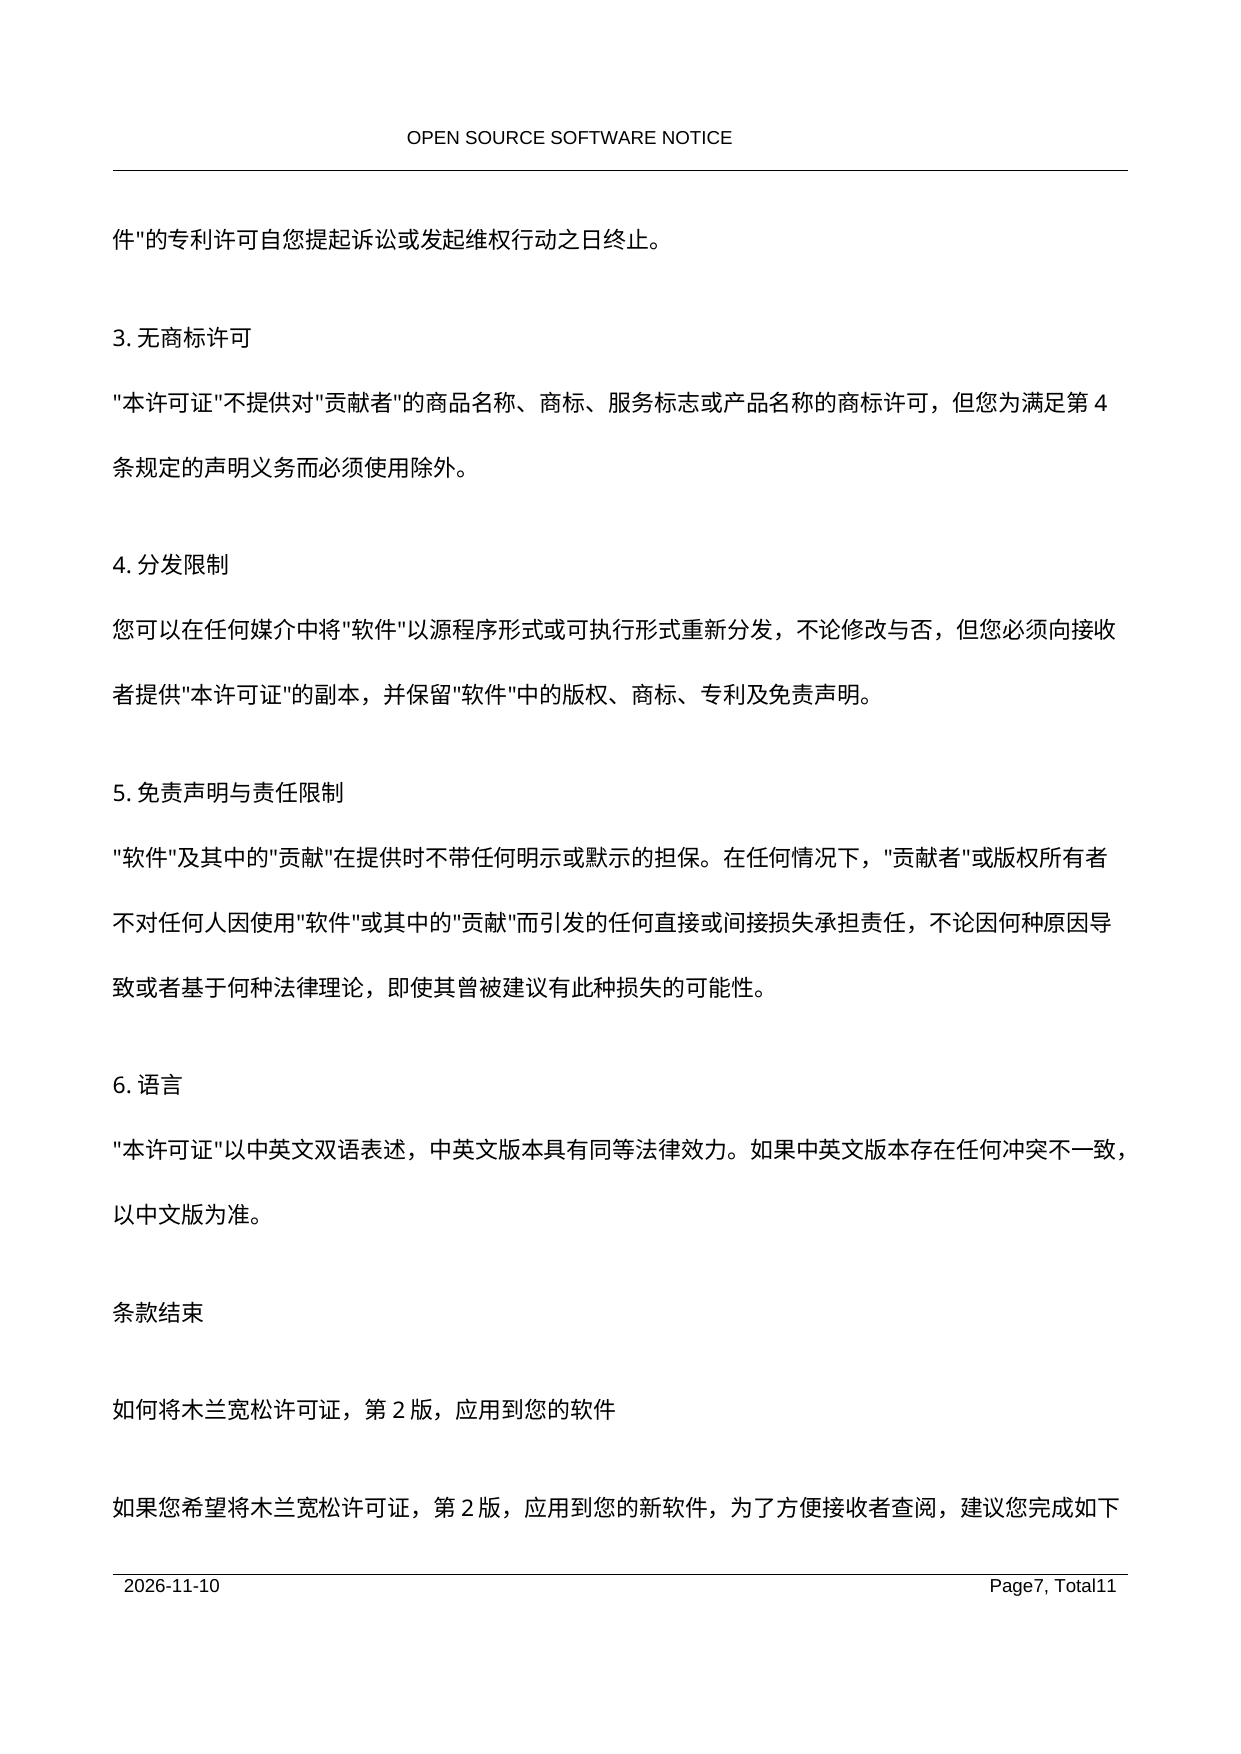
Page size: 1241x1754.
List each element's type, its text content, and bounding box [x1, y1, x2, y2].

text "本许可证"不提供对"贡献者"的商品名称、商标、服务标志或产品名称的商标许可，但您为满足第4条规定的声明义务而必须使用除外。 [112, 369, 1128, 499]
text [112, 206, 1128, 271]
text 您可以在任何媒介中将"软件"以源程序形式或可执行形式重新分发，不论修改与否，但您必须向接收者提供"本许可证"的副本，并保留"软件"中的版权、商标、专利及免责声明。 [112, 596, 1128, 726]
text 6. 语言 [112, 1051, 1128, 1116]
text 条款结束 [112, 1279, 1128, 1344]
text 3. 无商标许可 [112, 304, 1128, 369]
text 如何将木兰宽松许可证，第2版，应用到您的软件 [112, 1376, 1128, 1441]
text "软件"及其中的"贡献"在提供时不带任何明示或默示的担保。在任何情况下，"贡献者"或版权所有者不对任何人因使用"软件"或其中的"贡献"而引发的任何直接或间接损失承担责任，不论因何种原因导致或者基于何种法律理论，即使其曾被建议有此种损失的可能性。 [112, 824, 1128, 1019]
text 4. 分发限制 [112, 531, 1128, 596]
text 5. 免责声明与责任限制 [112, 759, 1128, 824]
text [112, 1474, 1128, 1539]
text "本许可证"以中英文双语表述，中英文版本具有同等法律效力。如果中英文版本存在任何冲突不一致，以中文版为准。 [112, 1116, 1128, 1246]
